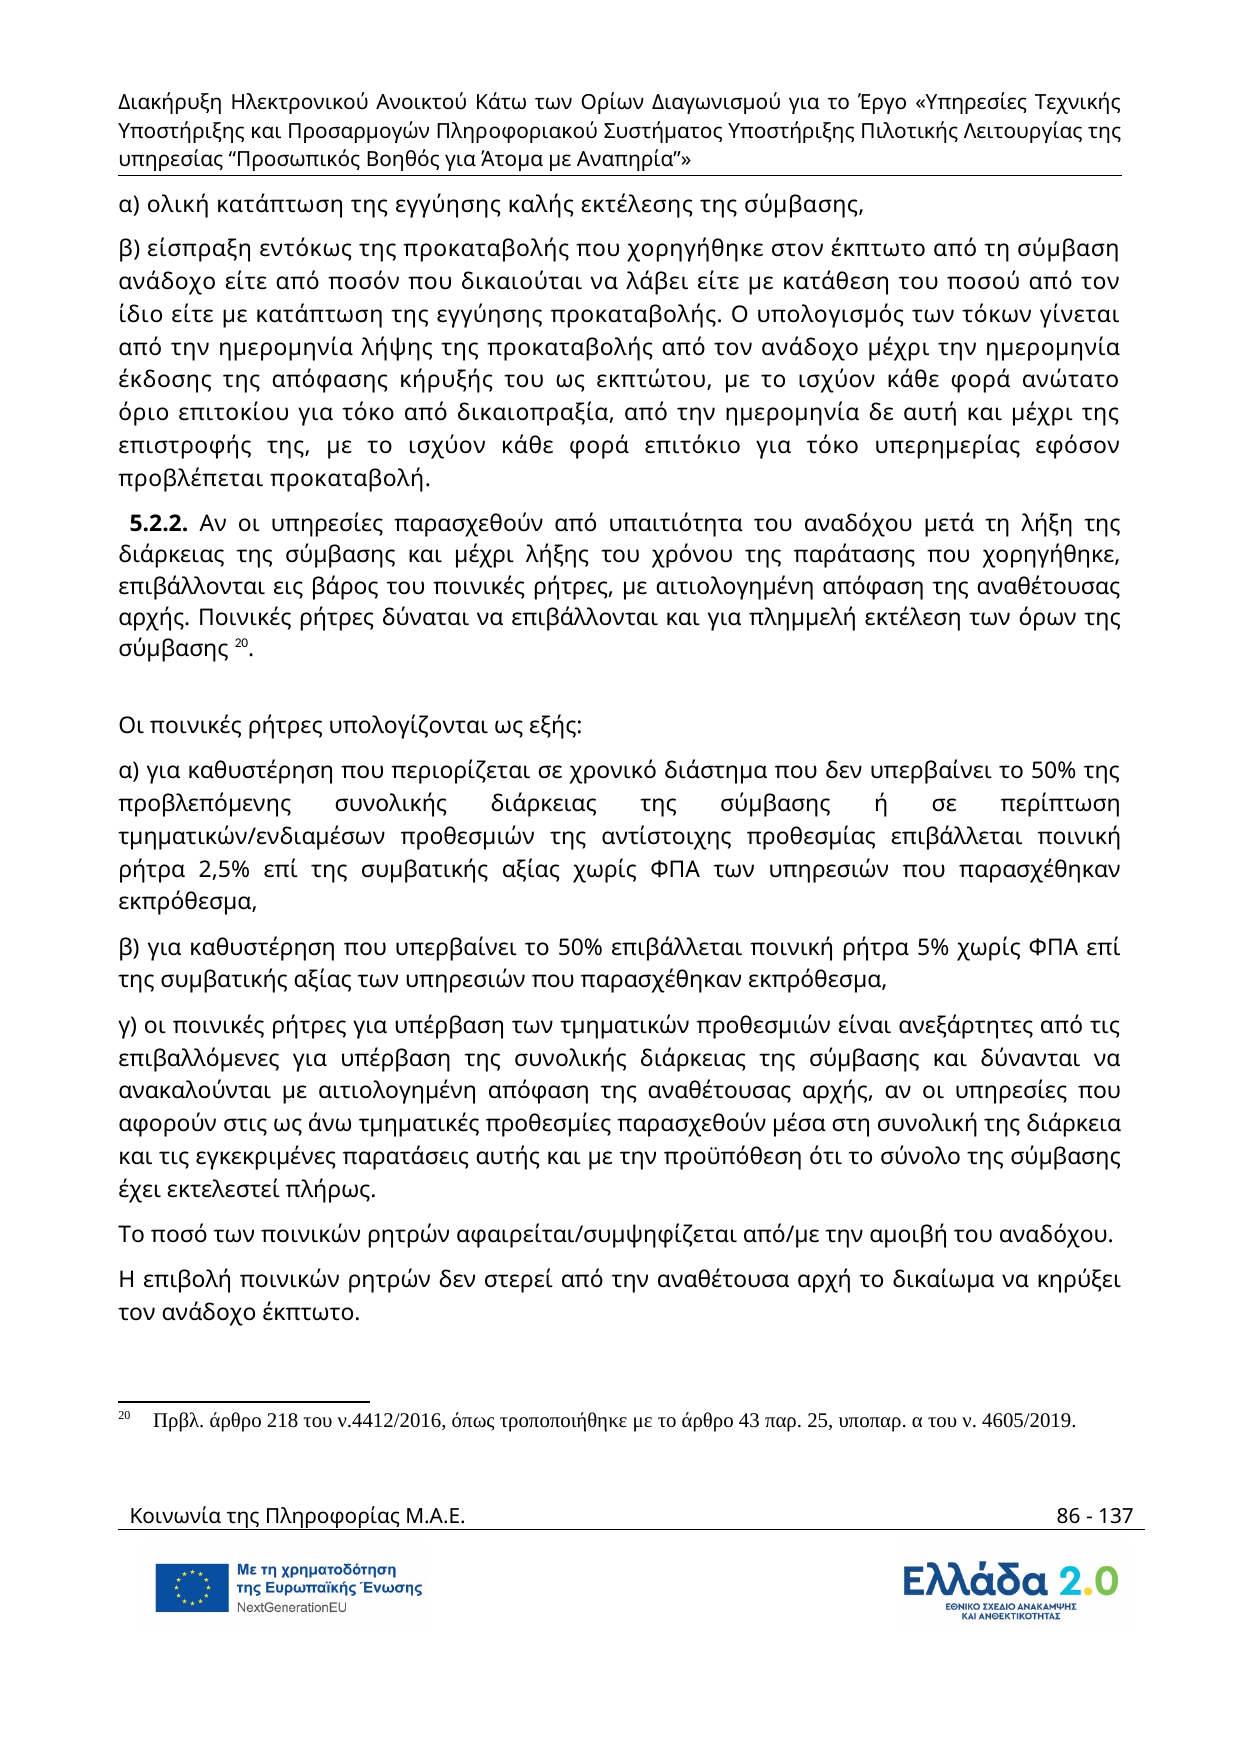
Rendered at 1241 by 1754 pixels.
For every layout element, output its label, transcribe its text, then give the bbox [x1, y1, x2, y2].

text Οι ποινικές ρήτρες υπολογίζονται ως εξής: [118, 709, 1122, 740]
text β) είσπραξη εντόκως της προκαταβολής που χορηγήθηκε στον έκπτωτο από τη σύμβαση ανάδοχο είτε από ποσόν που δικαιούται να λάβει είτε με κατάθεση του ποσού από τον ίδιο είτε με κατάπτωση της εγγύησης προκαταβολής. Ο υπολογισμός των τόκων γίνεται από την ημερομηνία λήψης της προκαταβολής από τον ανάδοχο μέχρι την ημερομηνία έκδοσης της απόφασης κήρυξής του ως εκπτώτου, με το ισχύον κάθε φορά ανώτατο όριο επιτοκίου για τόκο από δικαιοπραξία, από την ημερομηνία δε αυτή και μέχρι της επιστροφής της, με το ισχύον κάθε φορά επιτόκιο για τόκο υπερημερίας εφόσον προβλέπεται προκαταβολή. [118, 232, 1122, 493]
text α) ολική κατάπτωση της εγγύησης καλής εκτέλεσης της σύμβασης, [118, 188, 1122, 220]
text Η επιβολή ποινικών ρητρών δεν στερεί από την αναθέτουσα αρχή το δικαίωμα να κηρύξει τον ανάδοχο έκπτωτο. [118, 1263, 1122, 1327]
text 5.2.2. Αν οι υπηρεσίες παρασχεθούν από υπαιτιότητα του αναδόχου μετά τη λήξη της διάρκειας της σύμβασης και μέχρι λήξης του χρόνου της παράτασης που χορηγήθηκε, επιβάλλονται εις βάρος του ποινικές ρήτρες, με αιτιολογημένη απόφαση της αναθέτουσας αρχής. Ποινικές ρήτρες δύναται να επιβάλλονται και για πλημμελή εκτέλεση των όρων της σύμβασης . [118, 507, 1122, 663]
text Το ποσό των ποινικών ρητρών αφαιρείται/συμψηφίζεται από/με την αμοιβή του αναδόχου. [118, 1218, 1122, 1249]
text α) για καθυστέρηση που περιορίζεται σε χρονικό διάστημα που δεν υπερβαίνει το 50% της προβλεπόμενης συνολικής διάρκειας της σύμβασης ή σε περίπτωση τμηματικών/ενδιαμέσων προθεσμιών της αντίστοιχης προθεσμίας επιβάλλεται ποινική ρήτρα 2,5% επί της συμβατικής αξίας χωρίς ΦΠΑ των υπηρεσιών που παρασχέθηκαν εκπρόθεσμα, [118, 754, 1122, 917]
text γ) οι ποινικές ρήτρες για υπέρβαση των τμηματικών προθεσμιών είναι ανεξάρτητες από τις επιβαλλόμενες για υπέρβαση της συνολικής διάρκειας της σύμβασης και δύνανται να ανακαλούνται με αιτιολογημένη απόφαση της αναθέτουσας αρχής, αν οι υπηρεσίες που αφορούν στις ως άνω τμηματικές προθεσμίες παρασχεθούν μέσα στη συνολική της διάρκεια και τις εγκεκριμένες παρατάσεις αυτής και με την προϋπόθεση ότι το σύνολο της σύμβασης έχει εκτελεστεί πλήρως. [118, 1009, 1122, 1204]
text β) για καθυστέρηση που υπερβαίνει το 50% επιβάλλεται ποινική ρήτρα 5% χωρίς ΦΠΑ επί της συμβατικής αξίας των υπηρεσιών που παρασχέθηκαν εκπρόθεσμα, [118, 931, 1122, 995]
